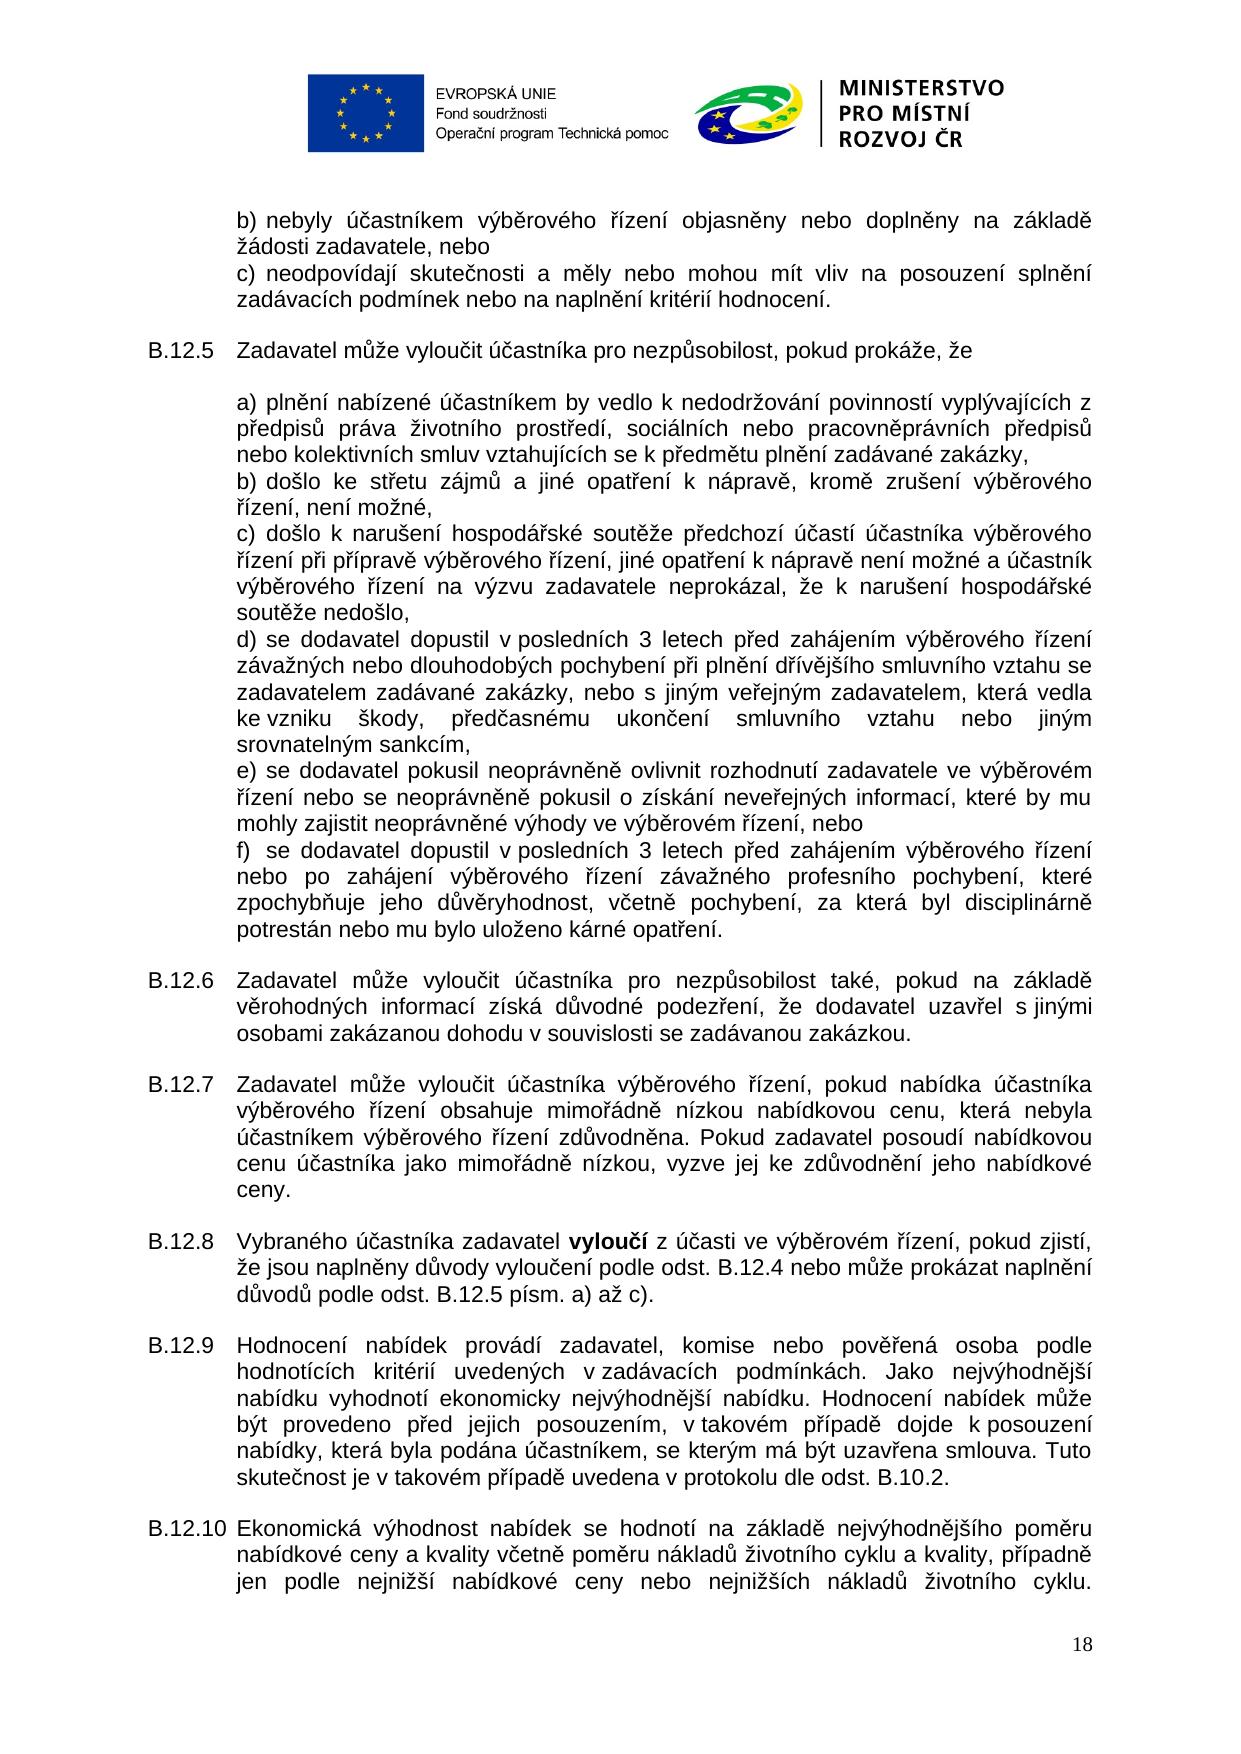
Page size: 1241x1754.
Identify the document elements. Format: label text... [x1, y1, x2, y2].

list plnění nabízené účastníkem by vedlo k nedodržování povinností vyplývajících z předpisů práva životního prostředí, sociálních nebo pracovněprávních předpisů nebo kolektivních smluv vztahujících se k předmětu plnění zadávané zakázky, [236, 388, 1092, 468]
list Zadavatel může vyloučit účastníka pro nezpůsobilost také, pokud na základě věrohodných informací získá důvodné podezření, že dodavatel uzavřel s jinými osobami zakázanou dohodu v souvislosti se zadávanou zakázkou. [148, 967, 1092, 1046]
list Vybraného účastníka zadavatel vyloučí z účasti ve výběrovém řízení, pokud zjistí, že jsou naplněny důvody vyloučení podle odst. B.12.4 nebo může prokázat naplnění důvodů podle odst. B.12.5 písm. a) až c). [148, 1228, 1092, 1307]
list se dodavatel dopustil v posledních 3 letech před zahájením výběrového řízení nebo po zahájení výběrového řízení závažného profesního pochybení, které zpochybňuje jeho důvěryhodnost, včetně pochybení, za která byl disciplinárně potrestán nebo mu bylo uloženo kárné opatření. [236, 837, 1092, 942]
list Zadavatel může vyloučit účastníka výběrového řízení, pokud nabídka účastníka výběrového řízení obsahuje mimořádně nízkou nabídkovou cenu, která nebyla účastníkem výběrového řízení zdůvodněna. Pokud zadavatel posoudí nabídkovou cenu účastníka jako mimořádně nízkou, vyzve jej ke zdůvodnění jeho nabídkové ceny. [148, 1071, 1092, 1203]
list se dodavatel pokusil neoprávněně ovlivnit rozhodnutí zadavatele ve výběrovém řízení nebo se neoprávněně pokusil o získání neveřejných informací, které by mu mohly zajistit neoprávněné výhody ve výběrovém řízení, nebo [236, 757, 1092, 837]
list neodpovídají skutečnosti a měly nebo mohou mít vliv na posouzení splnění zadávacích podmínek nebo na naplnění kritérií hodnocení. [236, 259, 1092, 312]
list Hodnocení nabídek provádí zadavatel, komise nebo pověřená osoba podle hodnotících kritérií uvedených v zadávacích podmínkách. Jako nejvýhodnější nabídku vyhodnotí ekonomicky nejvýhodnější nabídku. Hodnocení nabídek může být provedeno před jejich posouzením, v takovém případě dojde k posouzení nabídky, která byla podána účastníkem, se kterým má být uzavřena smlouva. Tuto skutečnost je v takovém případě uvedena v protokolu dle odst. B.10.2. [148, 1332, 1092, 1490]
list Zadavatel může vyloučit účastníka pro nezpůsobilost, pokud prokáže, že [148, 337, 1092, 363]
list došlo k narušení hospodářské soutěže předchozí účastí účastníka výběrového řízení při přípravě výběrového řízení, jiné opatření k nápravě není možné a účastník výběrového řízení na výzvu zadavatele neprokázal, že k narušení hospodářské soutěže nedošlo, [236, 520, 1092, 626]
list došlo ke střetu zájmů a jiné opatření k nápravě, kromě zrušení výběrového řízení, není možné, [236, 468, 1092, 520]
picture [282, 48, 1029, 178]
list se dodavatel dopustil v posledních 3 letech před zahájením výběrového řízení závažných nebo dlouhodobých pochybení při plnění dřívějšího smluvního vztahu se zadavatelem zadávané zakázky, nebo s jiným veřejným zadavatelem, která vedla ke vzniku škody, předčasnému ukončení smluvního vztahu nebo jiným srovnatelným sankcím, [236, 626, 1092, 757]
list nebyly účastníkem výběrového řízení objasněny nebo doplněny na základě žádosti zadavatele, nebo [236, 207, 1092, 259]
